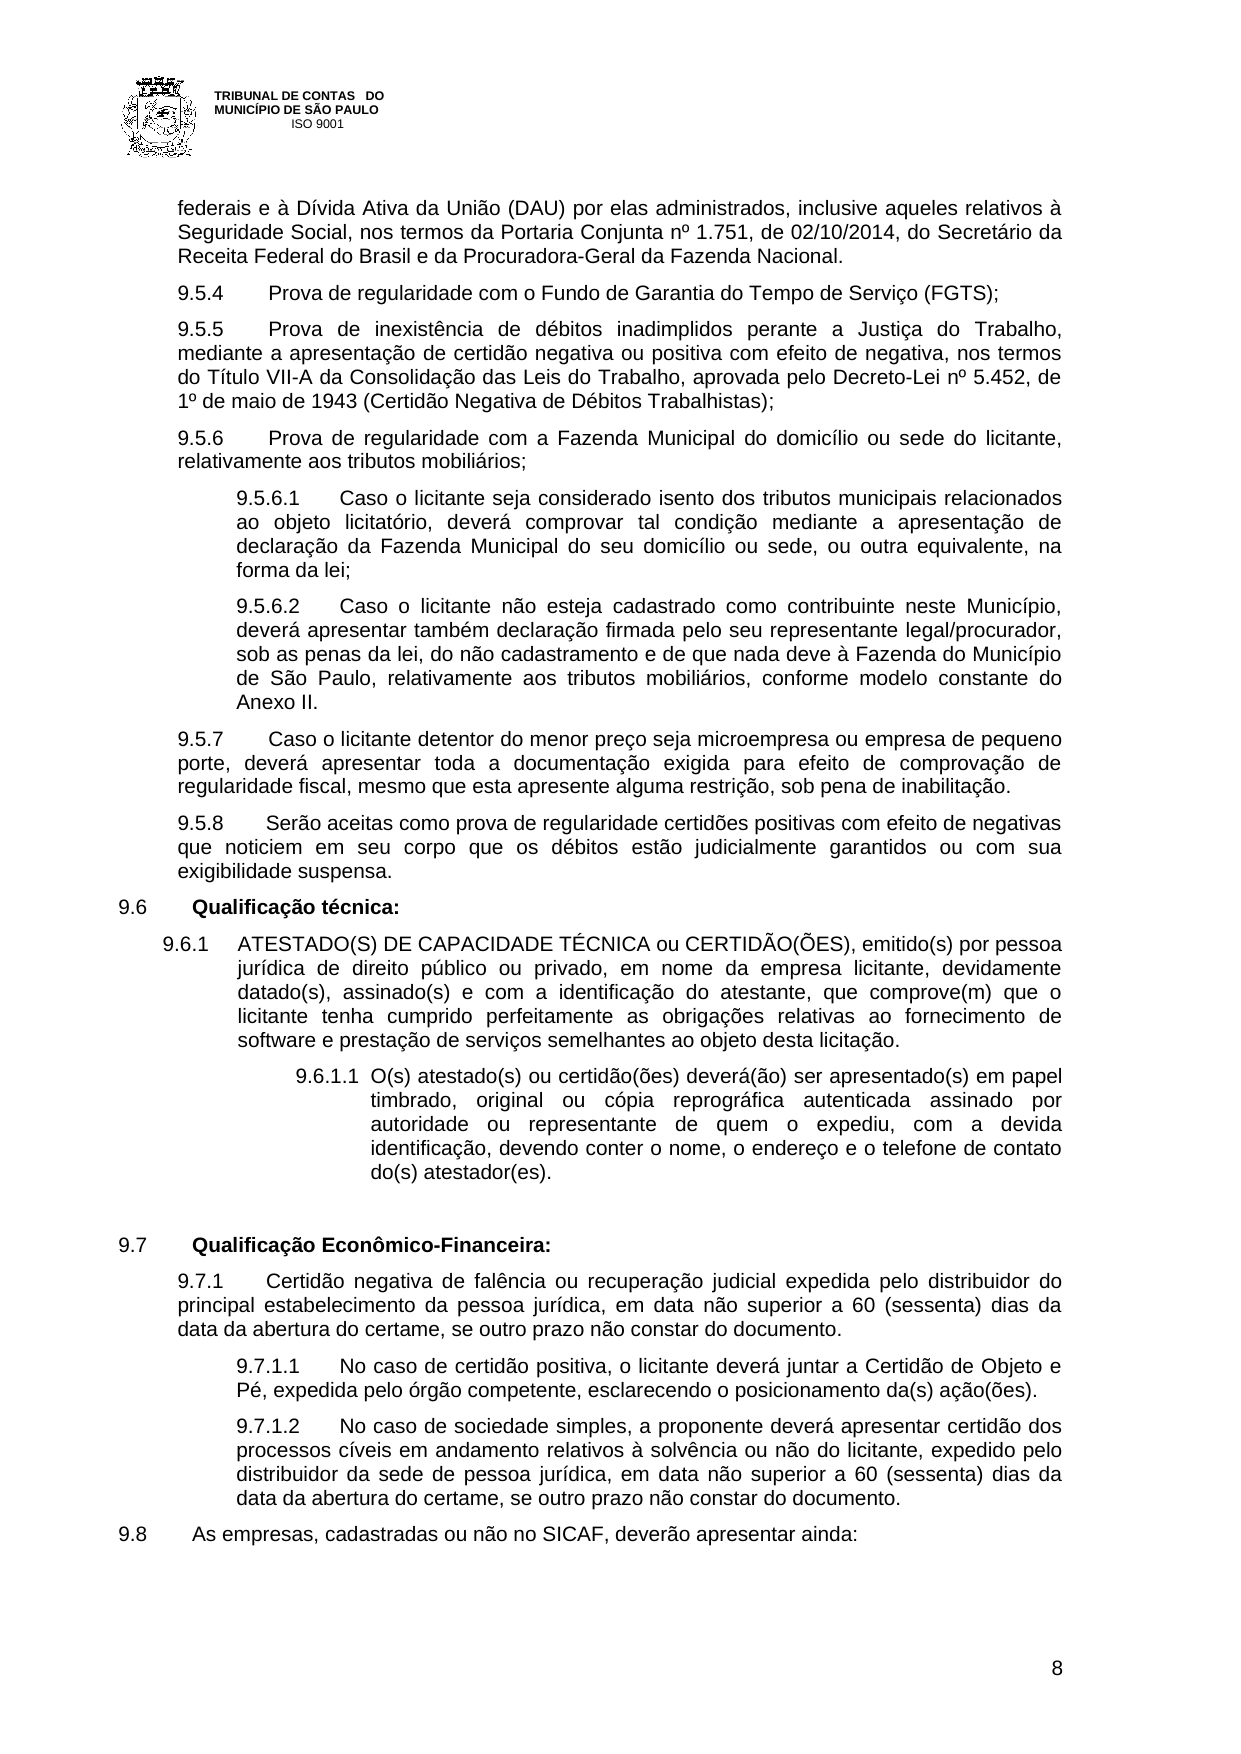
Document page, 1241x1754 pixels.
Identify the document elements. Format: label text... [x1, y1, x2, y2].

list No caso de sociedade simples, a proponente deverá apresentar certidão dos processos cíveis em andamento relativos à solvência ou não do licitante, expedido pelo distribuidor da sede de pessoa jurídica, em data não superior a 60 (sessenta) dias da data da abertura do certame, se outro prazo não constar do documento. [236, 1414, 1063, 1510]
list No caso de certidão positiva, o licitante deverá juntar a Certidão de Objeto e Pé, expedida pelo órgão competente, esclarecendo o posicionamento da(s) ação(ões). [236, 1353, 1063, 1401]
list Serão aceitas como prova de regularidade certidões positivas com efeito de negativas que noticiem em seu corpo que os débitos estão judicialmente garantidos ou com sua exigibilidade suspensa. [177, 811, 1063, 883]
list Qualificação Econômico-Financeira: [118, 1233, 1063, 1257]
list Prova de regularidade com a Fazenda Municipal do domicílio ou sede do licitante, relativamente aos tributos mobiliários; [177, 425, 1063, 473]
list Caso o licitante não esteja cadastrado como contribuinte neste Município, deverá apresentar também declaração firmada pelo seu representante legal/procurador, sob as penas da lei, do não cadastramento e de que nada deve à Fazenda do Município de São Paulo, relativamente aos tributos mobiliários, conforme modelo constante do Anexo II. [236, 594, 1063, 714]
list Certidão negativa de falência ou recuperação judicial expedida pelo distribuidor do principal estabelecimento da pessoa jurídica, em data não superior a 60 (sessenta) dias da data da abertura do certame, se outro prazo não constar do documento. [177, 1269, 1063, 1341]
list O(s) atestado(s) ou certidão(ões) deverá(ão) ser apresentado(s) em papel timbrado, original ou cópia reprográfica autenticada assinado por autoridade ou representante de quem o expediu, com a devida identificação, devendo conter o nome, o endereço e o telefone de contato do(s) atestador(es). [295, 1064, 1063, 1184]
list Prova de inexistência de débitos inadimplidos perante a Justiça do Trabalho, mediante a apresentação de certidão negativa ou positiva com efeito de negativa, nos termos do Título VII-A da Consolidação das Leis do Trabalho, aprovada pelo Decreto-Lei nº 5.452, de 1º de maio de 1943 (Certidão Negativa de Débitos Trabalhistas); [177, 317, 1063, 413]
list Qualificação técnica: [118, 895, 1063, 919]
list Prova de regularidade com o Fundo de Garantia do Tempo de Serviço (FGTS); [177, 281, 1063, 304]
list Caso o licitante detentor do menor preço seja microempresa ou empresa de pequeno porte, deverá apresentar toda a documentação exigida para efeito de comprovação de regularidade fiscal, mesmo que esta apresente alguma restrição, sob pena de inabilitação. [177, 726, 1063, 798]
list ATESTADO(S) DE CAPACIDADE TÉCNICA ou CERTIDÃO(ÕES), emitido(s) por pessoa jurídica de direito público ou privado, em nome da empresa licitante, devidamente datado(s), assinado(s) e com a identificação do atestante, que comprove(m) que o licitante tenha cumprido perfeitamente as obrigações relativas ao fornecimento de software e prestação de serviços semelhantes ao objeto desta licitação. [162, 932, 1063, 1051]
list Caso o licitante seja considerado isento dos tributos municipais relacionados ao objeto licitatório, deverá comprovar tal condição mediante a apresentação de declaração da Fazenda Municipal do seu domicílio ou sede, ou outra equivalente, na forma da lei; [236, 486, 1063, 582]
list As empresas, cadastradas ou não no SICAF, deverão apresentar ainda: [118, 1522, 1063, 1546]
